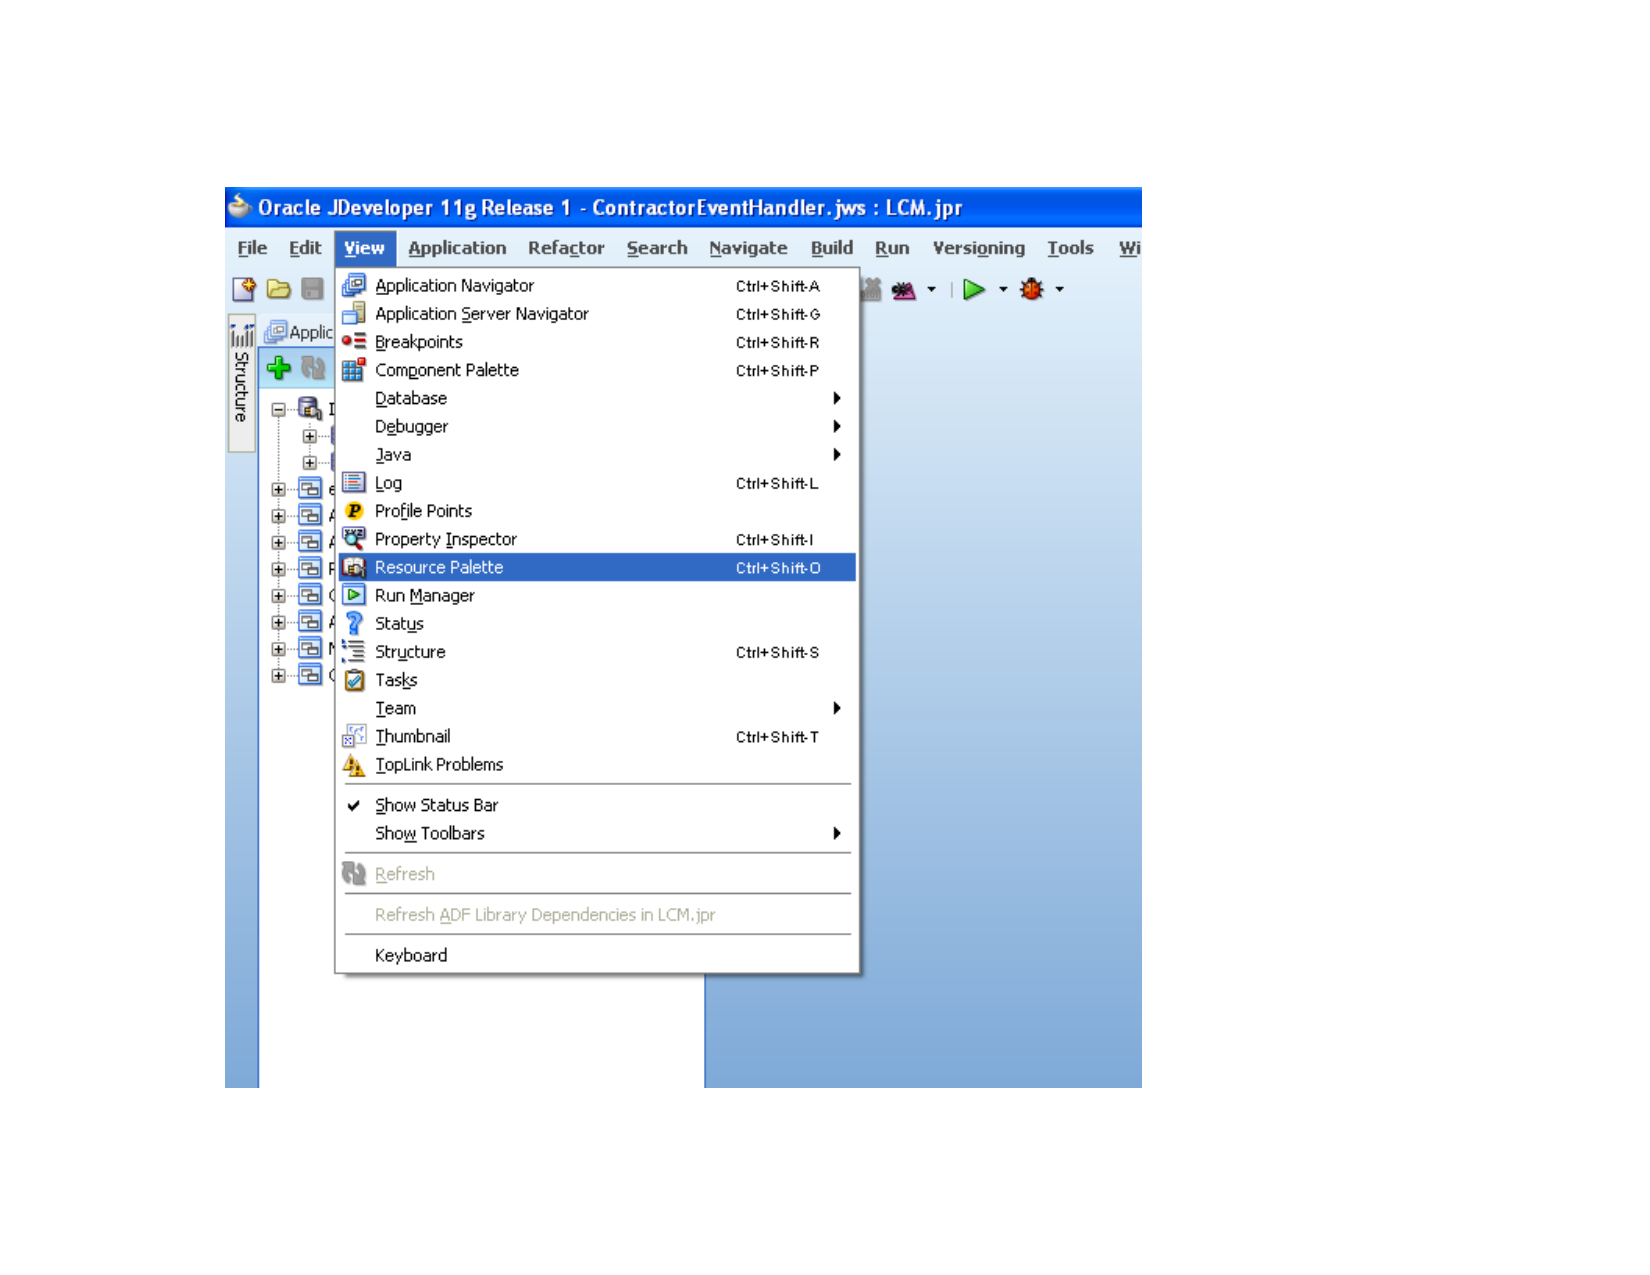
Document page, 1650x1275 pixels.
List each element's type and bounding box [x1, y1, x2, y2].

picture [225, 187, 1142, 1088]
